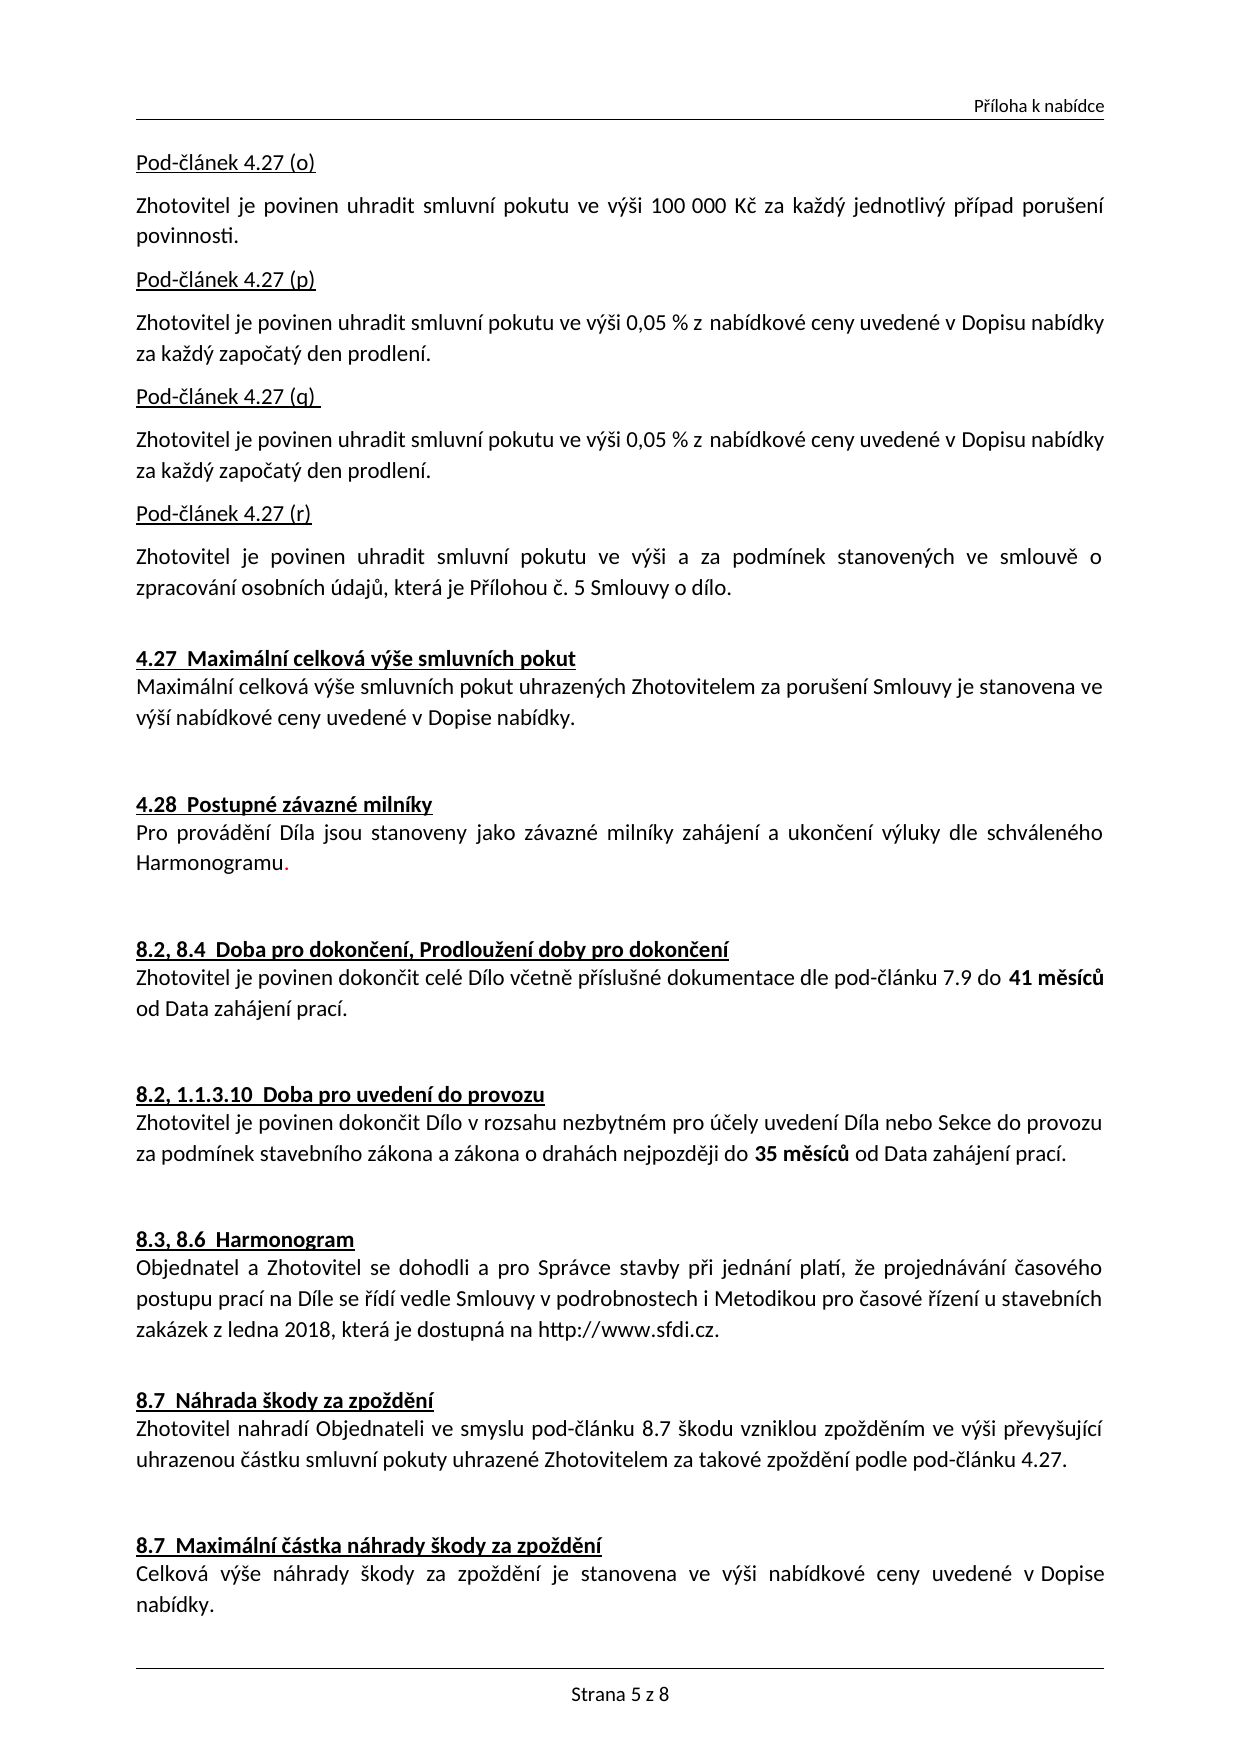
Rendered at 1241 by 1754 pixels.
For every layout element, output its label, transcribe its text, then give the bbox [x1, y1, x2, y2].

text Celková výše náhrady škody za zpoždění je stanovena ve výši nabídkové ceny uvedené v Dopise nabídky. [136, 1559, 1104, 1618]
text Zhotovitel je povinen dokončit celé Dílo včetně příslušné dokumentace dle pod-článku 7.9 do 41 měsíců od Data zahájení prací. [136, 963, 1104, 1022]
text 8.2, 1.1.3.10 Doba pro uvedení do provozu [136, 1080, 1104, 1108]
text 8.7 Náhrada škody za zpoždění [136, 1386, 1104, 1414]
text Pod-článek 4.27 (p) [136, 265, 1104, 293]
text Zhotovitel nahradí Objednateli ve smyslu pod-článku 8.7 škodu vzniklou zpožděním ve výši převyšující uhrazenou částku smluvní pokuty uhrazené Zhotovitelem za takové zpoždění podle pod-článku 4.27. [136, 1414, 1104, 1473]
text Pro provádění Díla jsou stanoveny jako závazné milníky zahájení a ukončení výluky dle schváleného Harmonogramu. [136, 818, 1104, 876]
text Pod-článek 4.27 (q) [136, 382, 1104, 410]
text 4.27 Maximální celková výše smluvních pokut [136, 644, 1104, 672]
text Pod-článek 4.27 (o) [136, 148, 1104, 176]
text Zhotovitel je povinen uhradit smluvní pokutu ve výši 0,05 % z nabídkové ceny uvedené v Dopisu nabídky za každý započatý den prodlení. [136, 308, 1104, 367]
text Maximální celková výše smluvních pokut uhrazených Zhotovitelem za porušení Smlouvy je stanovena ve výší nabídkové ceny uvedené v Dopise nabídky. [136, 672, 1104, 731]
text Zhotovitel je povinen dokončit Dílo v rozsahu nezbytném pro účely uvedení Díla nebo Sekce do provozu za podmínek stavebního zákona a zákona o drahách nejpozději do 35 měsíců od Data zahájení prací. [136, 1108, 1104, 1167]
text 8.3, 8.6 Harmonogram [136, 1225, 1104, 1253]
text 4.28 Postupné závazné milníky [136, 790, 1104, 818]
text Pod-článek 4.27 (r) [136, 499, 1104, 527]
text 8.7 Maximální částka náhrady škody za zpoždění [136, 1531, 1104, 1559]
text Zhotovitel je povinen uhradit smluvní pokutu ve výši 100 000 Kč za každý jednotlivý případ porušení povinnosti. [136, 191, 1104, 250]
text 8.2, 8.4 Doba pro dokončení, Prodloužení doby pro dokončení [136, 935, 1104, 963]
text Objednatel a Zhotovitel se dohodli a pro Správce stavby při jednání platí, že projednávání časového postupu prací na Díle se řídí vedle Smlouvy v podrobnostech i Metodikou pro časové řízení u stavebních zakázek z ledna 2018, která je dostupná na http://www.sfdi.cz. [136, 1253, 1104, 1343]
text Zhotovitel je povinen uhradit smluvní pokutu ve výši 0,05 % z nabídkové ceny uvedené v Dopisu nabídky za každý započatý den prodlení. [136, 425, 1104, 484]
text Zhotovitel je povinen uhradit smluvní pokutu ve výši a za podmínek stanovených ve smlouvě o zpracování osobních údajů, která je Přílohou č. 5 Smlouvy o dílo. [136, 542, 1104, 601]
